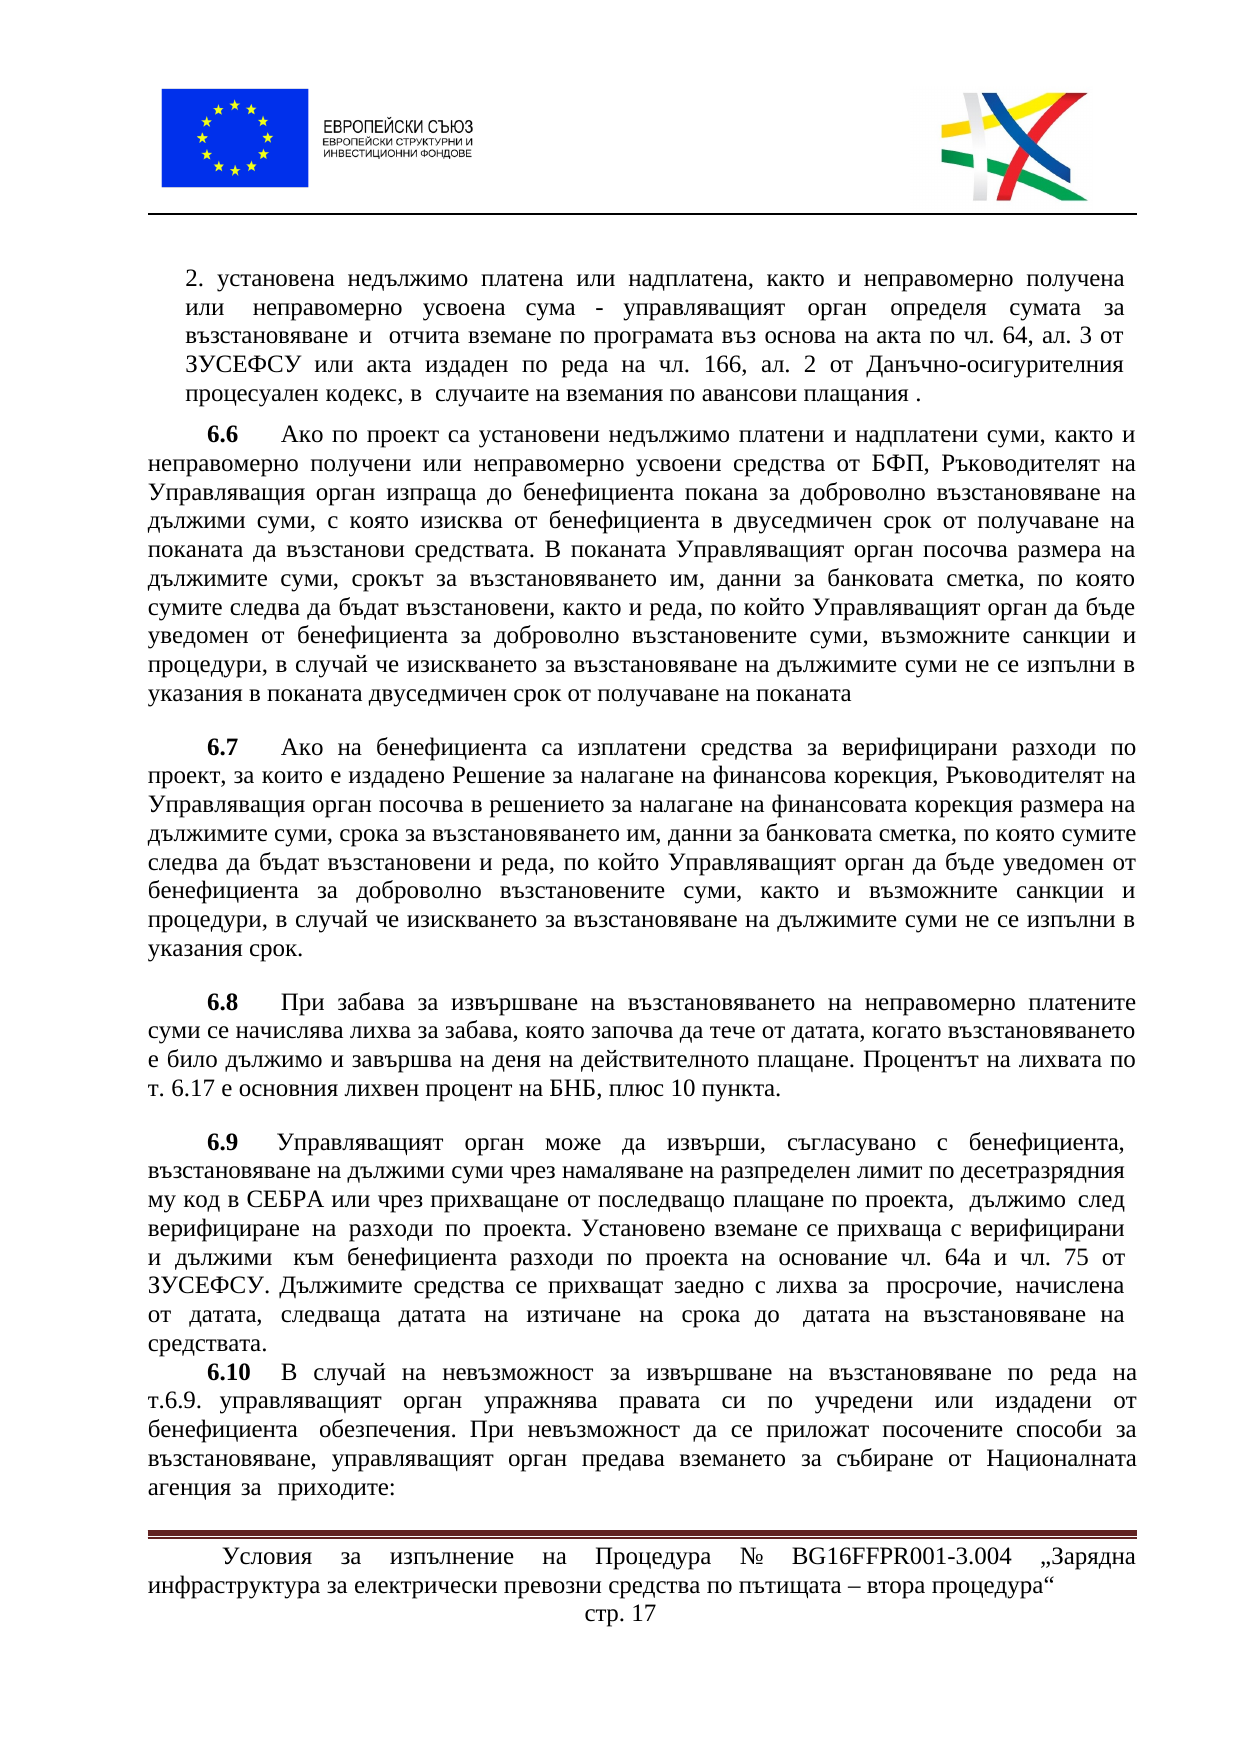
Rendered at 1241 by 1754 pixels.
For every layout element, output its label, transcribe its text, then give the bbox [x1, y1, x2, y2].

list Ако по проект са установени недължимо платени и надплатени суми, както и неправомерно получени или неправомерно усвоени средства от БФП, Ръководителят на Управляващия орган изпраща до бенефициента покана за доброволно възстановяване на дължими суми, с която изисква от бенефициента в двуседмичен срок от получаване на поканата да възстанови средствата. В поканата Управляващият орган посочва размера на дължимите суми, срокът за възстановяването им, данни за банковата сметка, по която сумите следва да бъдат възстановени, както и реда, по който Управляващият орган да бъде уведомен от бенефициента за доброволно възстановените суми, възможните санкции и процедури, в случай че изискването за възстановяване на дължимите суми не се изпълни в указания в поканата двуседмичен срок от получаване на поканата [148, 419, 1137, 707]
text 2. установена недължимо платена или надплатена, както и неправомерно получена или неправомерно усвоена сума - управляващият орган определя сумата за възстановяване и отчита вземане по програмата въз основа на акта по чл. 64, ал. 3 от ЗУСЕФСУ или акта издаден по реда на чл. 166, ал. 2 от Данъчно-осигурителния процесуален кодекс, в случаите на вземания по авансови плащания . [185, 263, 1124, 407]
list Управляващият орган може да извърши, съгласувано с бенефициента, възстановяване на дължими суми чрез намаляване на разпределен лимит по десетразрядния му код в СЕБРА или чрез прихващане от последващо плащане по проекта, дължимо след верифициране на разходи по проекта. Установено вземане се прихваща с верифицирани и дължими към бенефициента разходи по проекта на основание чл. 64а и чл. 75 от ЗУСЕФСУ. Дължимите средства се прихващат заедно с лихва за просрочие, начислена от датата, следваща датата на изтичане на срока до датата на възстановяване на средствата. [148, 1127, 1125, 1357]
list В случай на невъзможност за извършване на възстановяване по реда на т.6.9. управляващият орган упражнява правата си по учредени или издадени от бенефициента обезпечения. При невъзможност да се приложат посочените способи за възстановяване, управляващият орган предава вземането за събиране от Националната агенция за приходите: [148, 1357, 1137, 1501]
list Ако на бенефициента са изплатени средства за верифицирани разходи по проект, за които е издадено Решение за налагане на финансова корекция, Ръководителят на Управляващия орган посочва в решението за налагане на финансовата корекция размера на дължимите суми, срока за възстановяването им, данни за банковата сметка, по която сумите следва да бъдат възстановени и реда, по който Управляващият орган да бъде уведомен от бенефициента за доброволно възстановените суми, както и възможните санкции и процедури, в случай че изискването за възстановяване на дължимите суми не се изпълни в указания срок. [148, 732, 1137, 962]
picture [910, 86, 1093, 212]
picture [147, 73, 508, 212]
list При забава за извършване на възстановяването на неправомерно платените суми се начислява лихва за забава, която започва да тече от датата, когато възстановяването е било дължимо и завършва на деня на действителното плащане. Процентът на лихвата по т. 6.17 е основния лихвен процент на БНБ, плюс 10 пункта. [148, 987, 1137, 1102]
